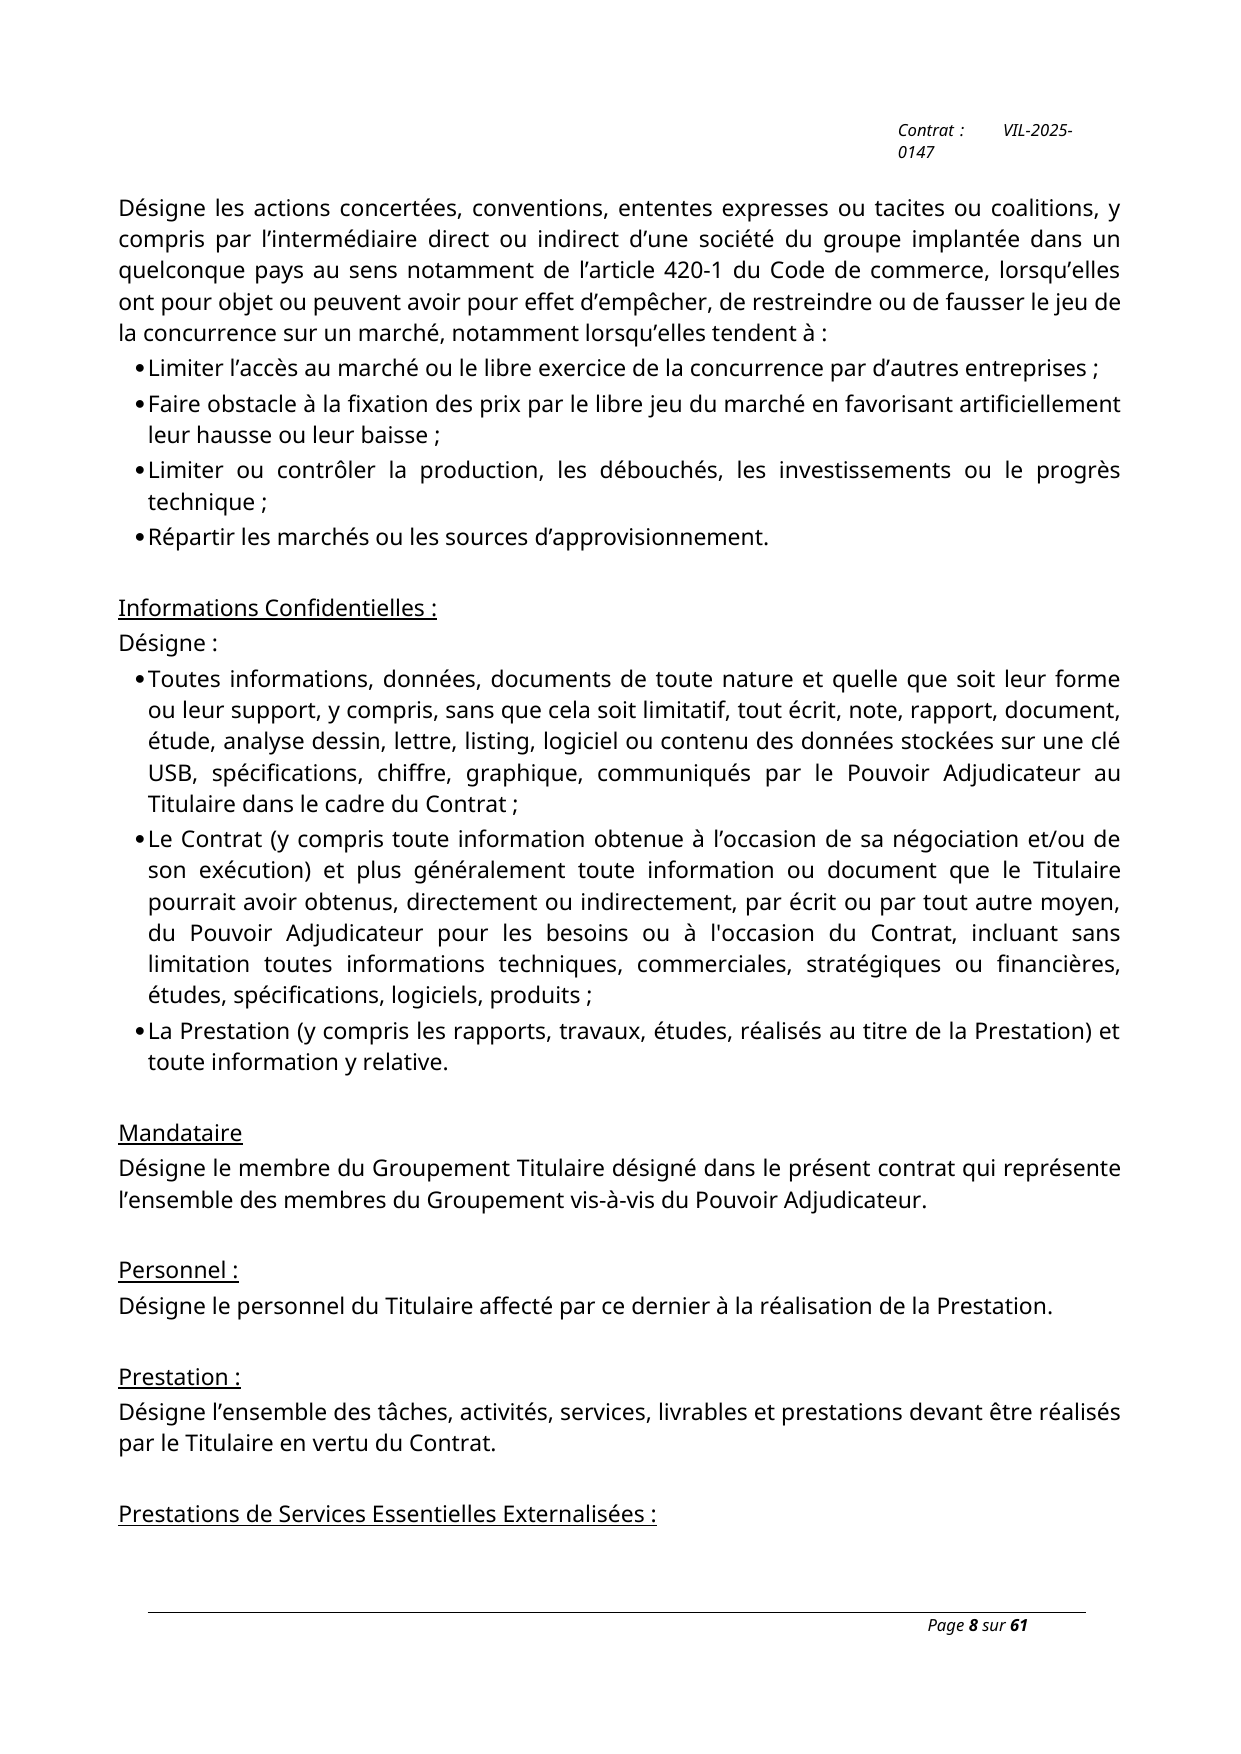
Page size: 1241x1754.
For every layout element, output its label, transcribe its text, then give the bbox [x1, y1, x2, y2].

text Désigne le membre du Groupement Titulaire désigné dans le présent contrat qui représente l’ensemble des membres du Groupement vis-à-vis du Pouvoir Adjudicateur. [118, 1152, 1122, 1215]
list La Prestation (y compris les rapports, travaux, études, réalisés au titre de la Prestation) et toute information y relative. [136, 1015, 1122, 1077]
list Toutes informations, données, documents de toute nature et quelle que soit leur forme ou leur support, y compris, sans que cela soit limitatif, tout écrit, note, rapport, document, étude, analyse dessin, lettre, listing, logiciel ou contenu des données stockées sur une clé USB, spécifications, chiffre, graphique, communiqués par le Pouvoir Adjudicateur au Titulaire dans le cadre du Contrat ; [136, 663, 1122, 819]
text Désigne les actions concertées, conventions, ententes expresses ou tacites ou coalitions, y compris par l’intermédiaire direct ou indirect d’une société du groupe implantée dans un quelconque pays au sens notamment de l’article 420-1 du Code de commerce, lorsqu’elles ont pour objet ou peuvent avoir pour effet d’empêcher, de restreindre ou de fausser le jeu de la concurrence sur un marché, notamment lorsqu’elles tendent à : [118, 192, 1122, 348]
list Faire obstacle à la fixation des prix par le libre jeu du marché en favorisant artificiellement leur hausse ou leur baisse ; [136, 388, 1122, 450]
text Mandataire [118, 1117, 1122, 1148]
text Désigne l’ensemble des tâches, activités, services, livrables et prestations devant être réalisés par le Titulaire en vertu du Contrat. [118, 1396, 1122, 1459]
text Personnel : [118, 1254, 1122, 1286]
text Désigne : [118, 627, 1122, 659]
text Prestations de Services Essentielles Externalisées : [118, 1498, 1122, 1529]
text Désigne le personnel du Titulaire affecté par ce dernier à la réalisation de la Prestation. [118, 1290, 1122, 1321]
text Informations Confidentielles : [118, 592, 1122, 623]
list Limiter l’accès au marché ou le libre exercice de la concurrence par d’autres entreprises ; [136, 352, 1122, 384]
list Limiter ou contrôler la production, les débouchés, les investissements ou le progrès technique ; [136, 454, 1122, 517]
text Prestation : [118, 1361, 1122, 1392]
list Le Contrat (y compris toute information obtenue à l’occasion de sa négociation et/ou de son exécution) et plus généralement toute information ou document que le Titulaire pourrait avoir obtenus, directement ou indirectement, par écrit ou par tout autre moyen, du Pouvoir Adjudicateur pour les besoins ou à l'occasion du Contrat, incluant sans limitation toutes informations techniques, commerciales, stratégiques ou financières, études, spécifications, logiciels, produits ; [136, 823, 1122, 1011]
list Répartir les marchés ou les sources d’approvisionnement. [136, 521, 1122, 552]
